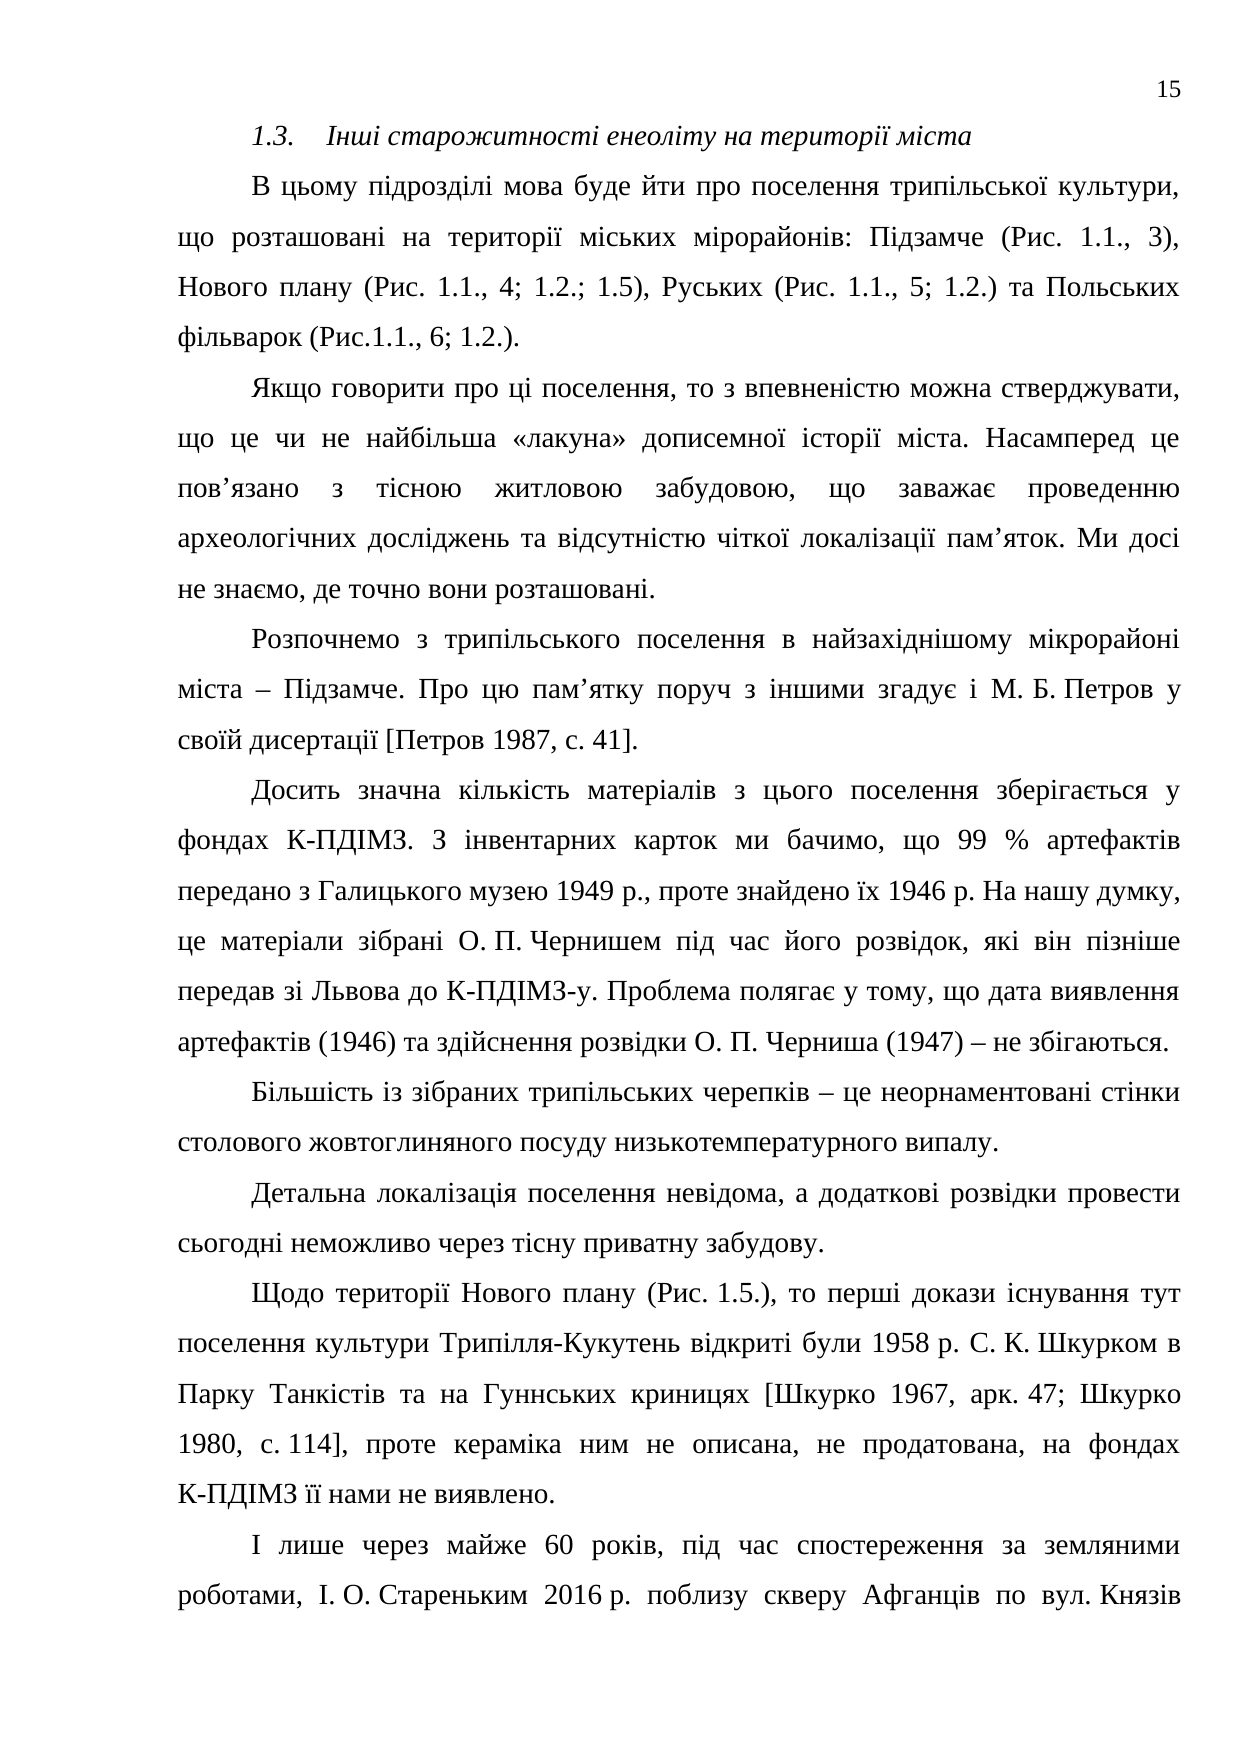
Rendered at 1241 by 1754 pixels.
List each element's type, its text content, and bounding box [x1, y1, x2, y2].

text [177, 1527, 1181, 1611]
text Якщо говорити про ці поселення, то з впевненістю можна стверджувати, що це чи не найбільша «лакуна» дописемної історії міста. Насамперед це пов’язано з тісною житловою забудовою, що заважає проведенню археологічних досліджень та відсутністю чіткої локалізації пам’яток. Ми досі не знаємо, де точно вони розташовані. [177, 370, 1181, 604]
text Більшість із зібраних трипільських черепків – це неорнаментовані стінки столового жовтоглиняного посуду низькотемпературного випалу. [177, 1074, 1181, 1158]
text Щодо території Нового плану (Рис. 1.5.), то перші докази існування тут поселення культури Трипілля-Кукутень відкриті були 1958 р. С. К. Шкурком в Парку Танкістів та на Гуннських криницях [Шкурко 1967, арк. 47; Шкурко 1980, с. 114], проте кераміка ним не описана, не продатована, на фондах К-ПДІМЗ її нами не виявлено. [177, 1275, 1181, 1510]
text Досить значна кількість матеріалів з цього поселення зберігається у фондах К-ПДІМЗ. З інвентарних карток ми бачимо, що 99 % артефактів передано з Галицького музею 1949 р., проте знайдено їх 1946 р. На нашу думку, це матеріали зібрані О. П. Чернишем під час його розвідок, які він пізніше передав зі Львова до К-ПДІМЗ-у. Проблема полягає у тому, що дата виявлення артефактів (1946) та здійснення розвідки О. П. Черниша (1947) – не збігаються. [177, 772, 1181, 1057]
text Детальна локалізація поселення невідома, а додаткові розвідки провести сьогодні неможливо через тісну приватну забудову. [177, 1175, 1181, 1258]
text Розпочнемо з трипільського поселення в найзахіднішому мікрорайоні міста – Підзамче. Про цю пам’ятку поруч з іншими згадує і М. Б. Петров у своїй дисертації [Петров 1987, с. 41]. [177, 621, 1181, 755]
text В цьому підрозділі мова буде йти про поселення трипільської культури, що розташовані на території міських мірорайонів: Підзамче (Рис. 1.1., 3), Нового плану (Рис. 1.1., 4; 1.2.; 1.5), Руських (Рис. 1.1., 5; 1.2.) та Польських фільварок (Рис.1.1., 6; 1.2.). [177, 168, 1181, 353]
list Інші старожитності енеоліту на території міста [251, 118, 1181, 152]
